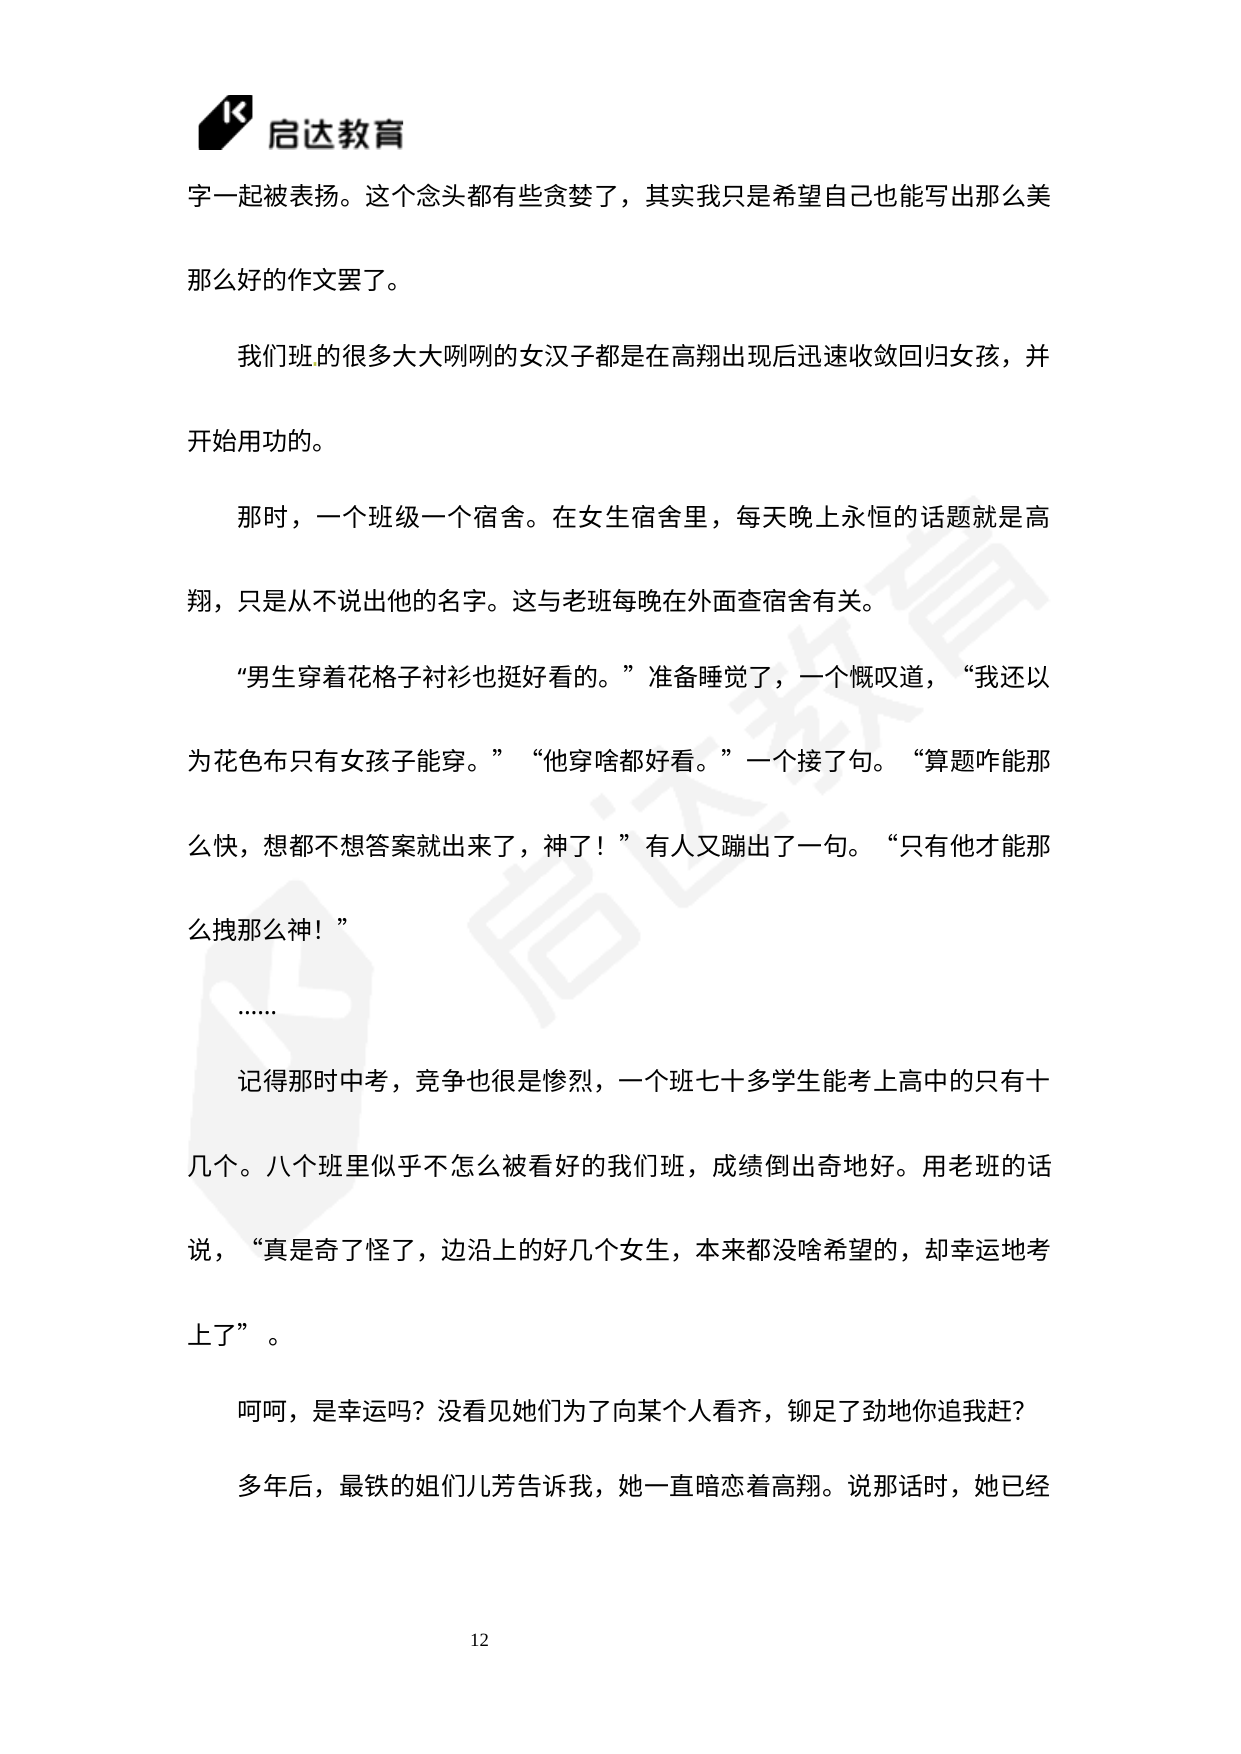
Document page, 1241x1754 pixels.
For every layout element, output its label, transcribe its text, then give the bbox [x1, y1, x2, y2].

text …… [187, 972, 1053, 1037]
text “男生穿着花格子衬衫也挺好看的。”准备睡觉了，一个慨叹道，“我还以为花色布只有女孩子能穿。”“他穿啥都好看。”一个接了句。“算题咋能那么快，想都不想答案就出来了，神了！”有人又蹦出了一句。“只有他才能那么拽那么神！” [187, 643, 1053, 961]
text 是早恋吧？可谁有资格去爱他呢？或许，我只是希望自己的名字跟他的名字一起被表扬。这个念头都有些贪婪了，其实我只是希望自己也能写出那么美那么好的作文罢了。 [187, 162, 1053, 311]
text 呵呵，是幸运吗？没看见她们为了向某个人看齐，铆足了劲地你追我赶？ [187, 1377, 1053, 1442]
text 我们班的很多大大咧咧的女汉子都是在高翔出现后迅速收敛回归女孩，并开始用功的。 [187, 322, 1053, 472]
text 那时，一个班级一个宿舍。在女生宿舍里，每天晚上永恒的话题就是高翔，只是从不说出他的名字。这与老班每晚在外面查宿舍有关。 [187, 483, 1053, 632]
picture [198, 95, 404, 150]
text 记得那时中考，竞争也很是惨烈，一个班七十多学生能考上高中的只有十几个。八个班里似乎不怎么被看好的我们班，成绩倒出奇地好。用老班的话说，“真是奇了怪了，边沿上的好几个女生，本来都没啥希望的，却幸运地考上了” 。 [187, 1047, 1053, 1366]
text 多年后，最铁的姐们儿芳告诉我，她一直暗恋着高翔。说那话时，她已经是大律师了。 [187, 1452, 1053, 1517]
